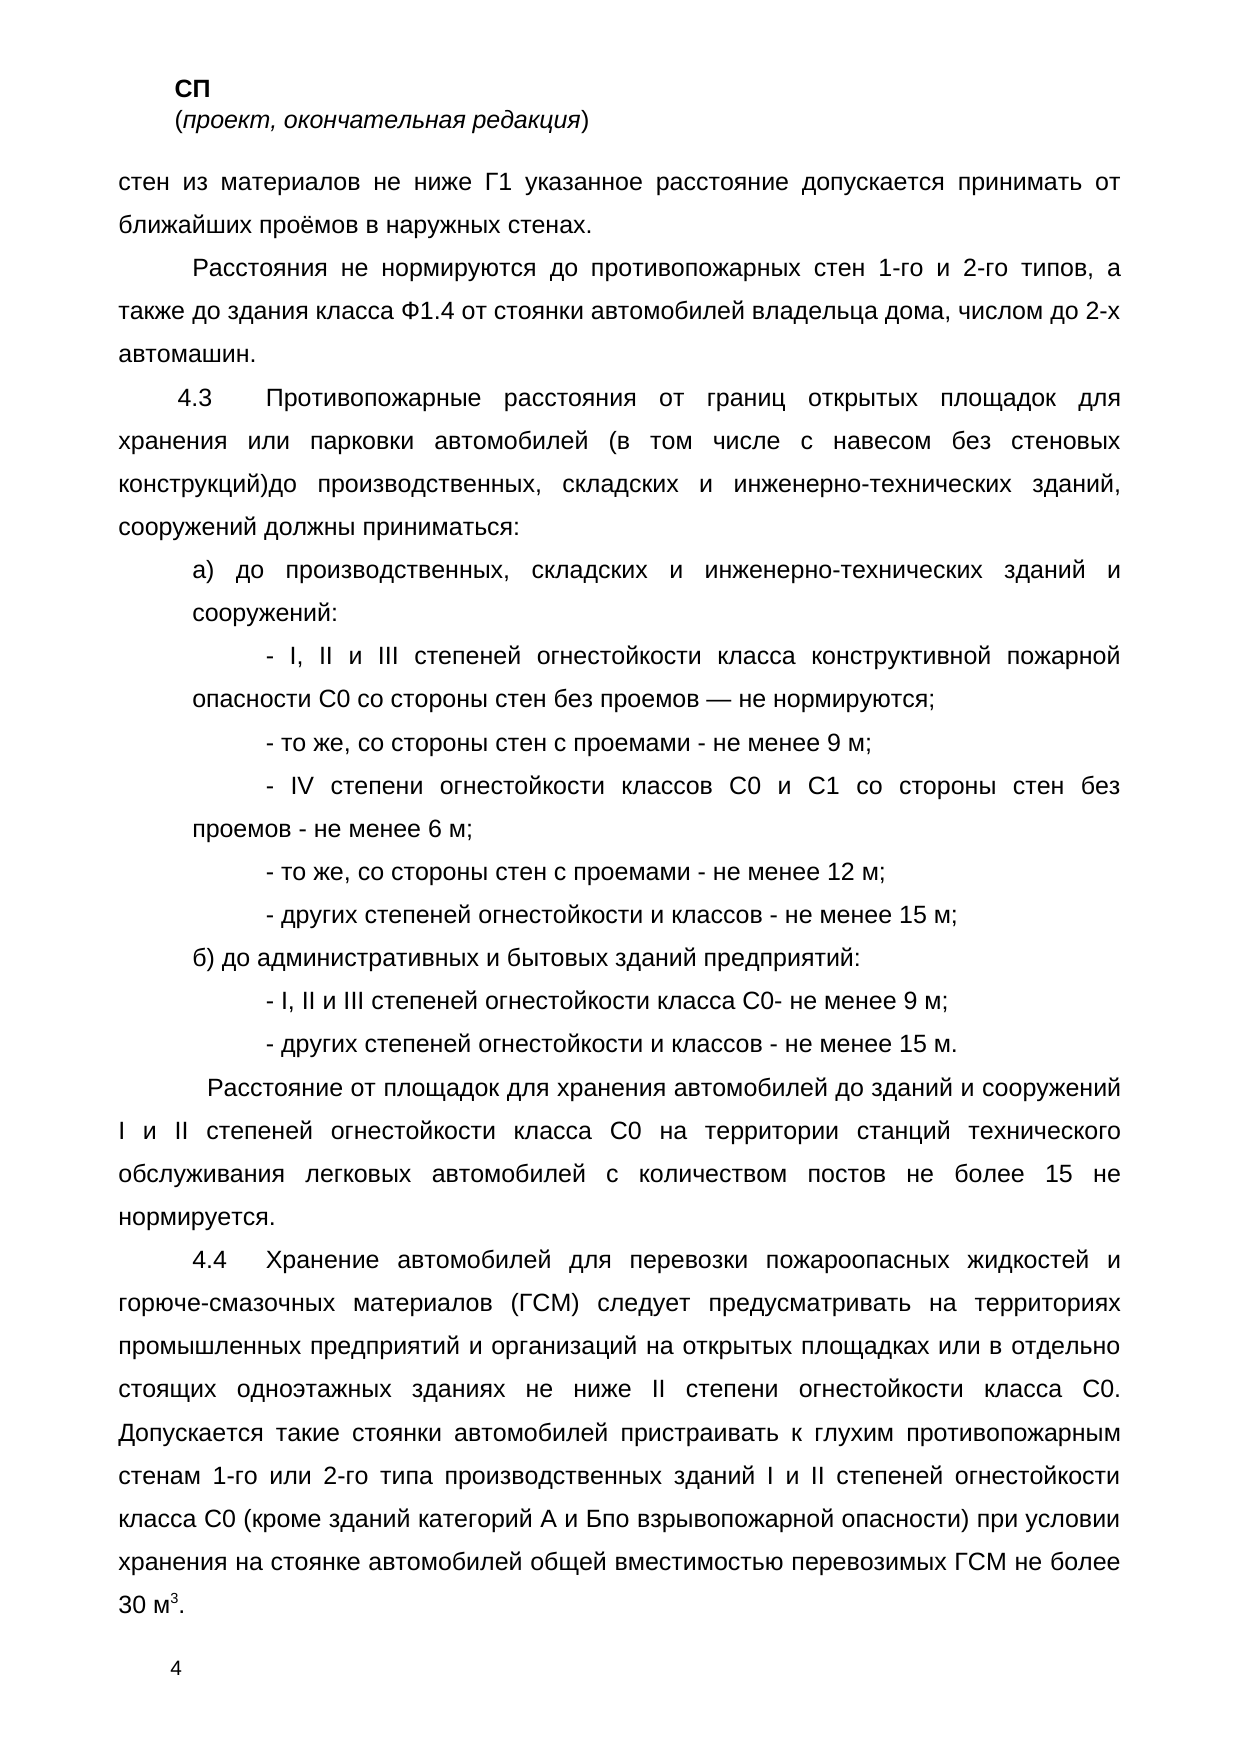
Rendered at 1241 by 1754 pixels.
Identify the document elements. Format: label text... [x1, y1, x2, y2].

text - то же, со стороны стен с проемами - не менее 9 м; [192, 727, 1122, 756]
text б) до административных и бытовых зданий предприятий: [192, 943, 1122, 972]
text - IV степени огнестойкости классов С0 и С1 со стороны стен без проемов - не менее 6 м; [192, 771, 1122, 842]
text - других степеней огнестойкости и классов - не менее 15 м. [266, 1029, 1122, 1058]
text Расстояние от площадок для хранения автомобилей до зданий и сооружений I и II степеней огнестойкости класса С0 на территории станций технического обслуживания легковых автомобилей с количеством постов не более 15 не нормируется. [118, 1072, 1122, 1231]
text а) до производственных, складских и инженерно-технических зданий и сооружений: [192, 555, 1122, 627]
text - I, II и III степеней огнестойкости класса конструктивной пожарной опасности С0 со стороны стен без проемов — не нормируются; [192, 641, 1122, 713]
text - I, II и III степеней огнестойкости класса С0- не менее 9 м; [192, 986, 1122, 1015]
list Противопожарные расстояния от границ открытых площадок для хранения или парковки автомобилей (в том числе с навесом без стеновых конструкций)до производственных, складских и инженерно-технических зданий, сооружений должны приниматься: [118, 382, 1122, 541]
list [118, 167, 1122, 239]
list Хранение автомобилей для перевозки пожароопасных жидкостей и горюче-смазочных материалов (ГСМ) следует предусматривать на территориях промышленных предприятий и организаций на открытых площадках или в отдельно стоящих одноэтажных зданиях не ниже II степени огнестойкости класса С0. Допускается такие стоянки автомобилей пристраивать к глухим противопожарным стенам 1-го или 2-го типа производственных зданий I и II степеней огнестойкости класса С0 (кроме зданий категорий А и Бпо взрывопожарной опасности) при условии хранения на стоянке автомобилей общей вместимостью перевозимых ГСМ не более 30 м3. [118, 1245, 1122, 1619]
text - то же, со стороны стен с проемами - не менее 12 м; [192, 857, 1122, 886]
text - других степеней огнестойкости и классов - не менее 15 м; [266, 900, 1122, 929]
text Расстояния не нормируются до противопожарных стен 1-го и 2-го типов, а также до здания класса Ф1.4 от стоянки автомобилей владельца дома, числом до 2-х автомашин. [118, 253, 1122, 368]
